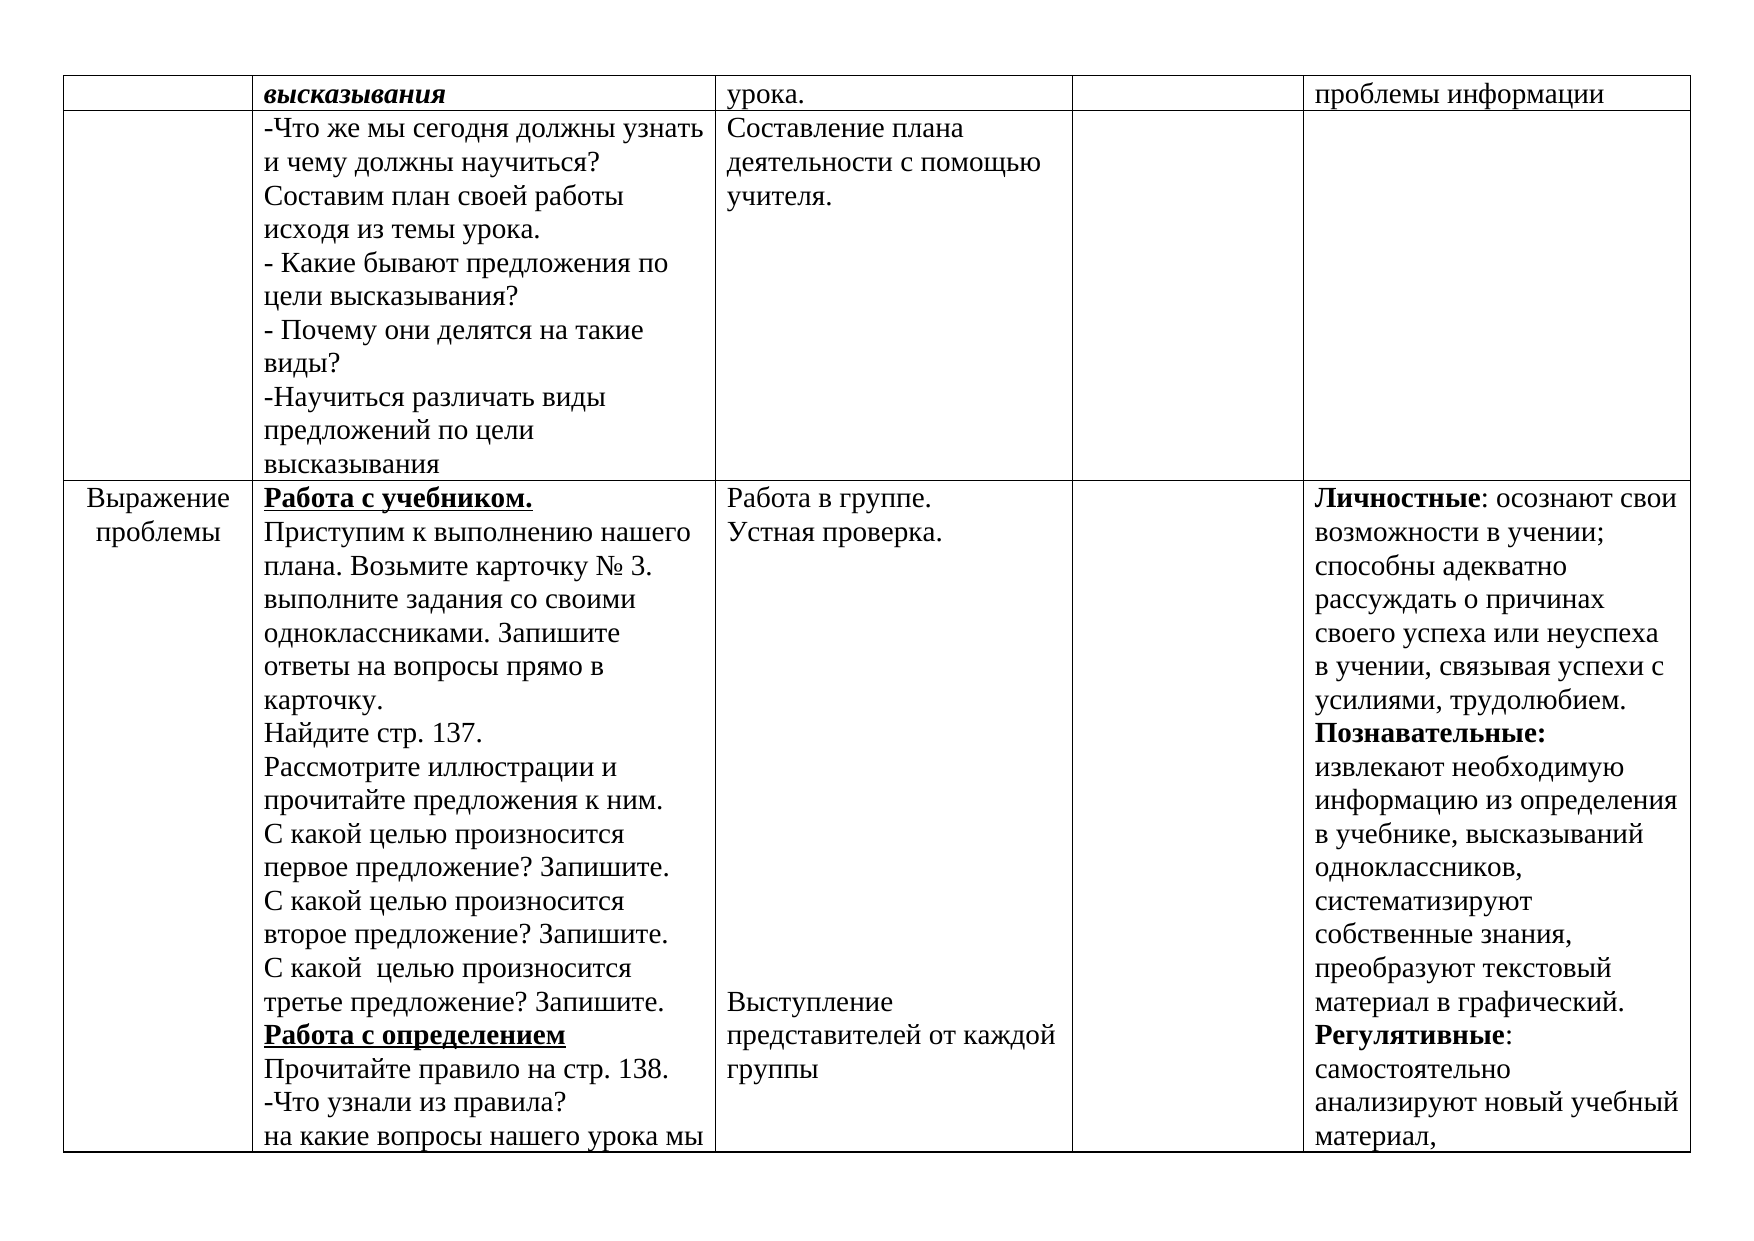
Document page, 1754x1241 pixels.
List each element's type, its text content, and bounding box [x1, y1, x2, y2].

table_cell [253, 76, 715, 109]
table_cell [64, 111, 252, 479]
table_cell [1073, 111, 1303, 479]
table_cell [1304, 111, 1690, 479]
table_cell -Что же мы сегодня должны узнать и чему должны научиться? Составим план своей работы исходя из темы урока. - Какие бывают предложения по цели высказывания? - Почему они делятся на такие виды? -Научиться различать виды предложений по цели высказывания [253, 111, 715, 479]
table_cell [253, 481, 715, 1151]
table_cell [1304, 481, 1690, 1151]
table_cell [1073, 481, 1303, 1151]
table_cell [1304, 76, 1690, 109]
table_cell Составление плана деятельности с помощью учителя. [716, 111, 1072, 479]
table_cell Выражение проблемы [64, 481, 252, 1151]
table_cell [64, 76, 252, 109]
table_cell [1073, 76, 1303, 109]
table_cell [716, 76, 1072, 109]
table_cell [716, 481, 1072, 1151]
